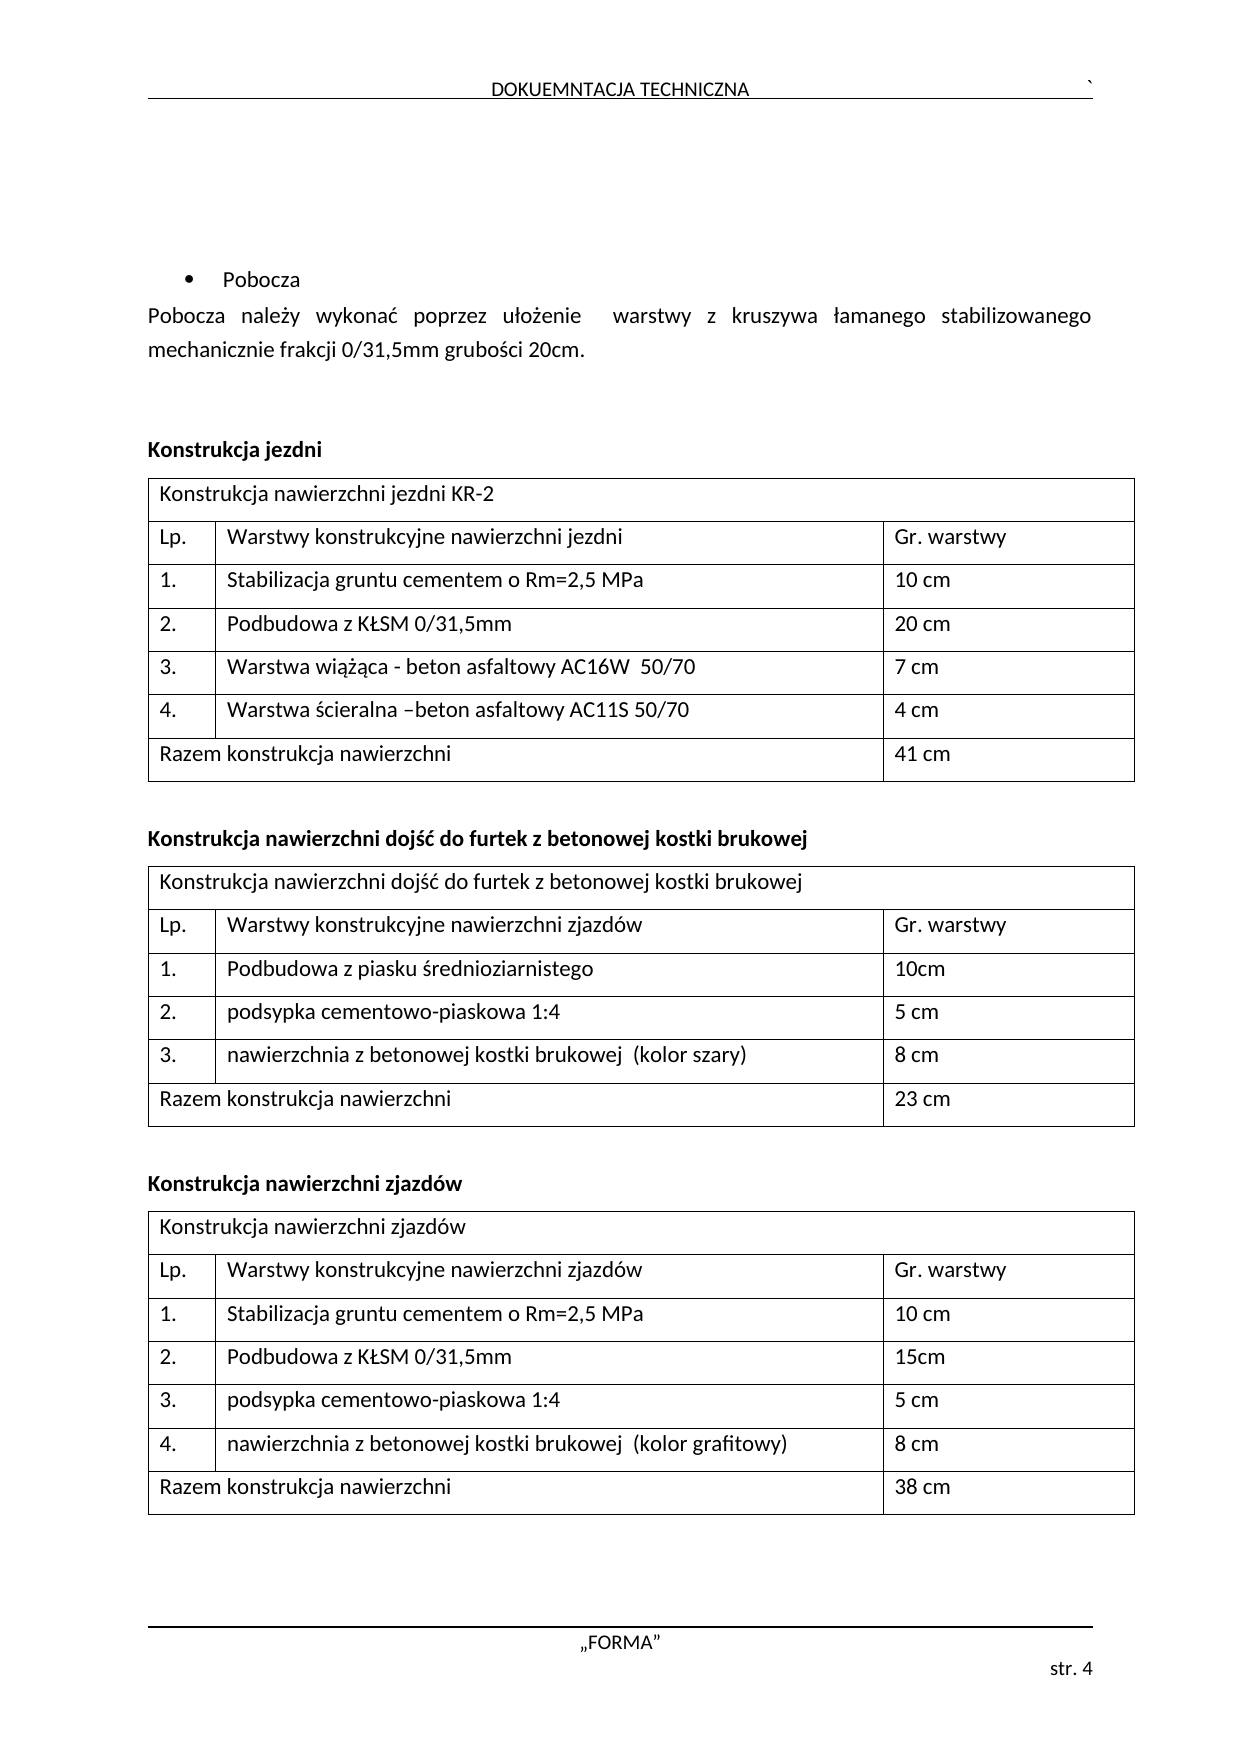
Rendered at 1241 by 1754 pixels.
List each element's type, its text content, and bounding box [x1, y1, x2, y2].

table_cell 2. [149, 609, 215, 651]
table_cell 4. [149, 1429, 215, 1471]
table_cell 10 cm [884, 565, 1134, 608]
table_cell 2. [149, 997, 215, 1039]
table_cell 4 cm [884, 695, 1134, 738]
table_header Konstrukcja nawierzchni dojść do furtek z betonowej kostki brukowej [149, 867, 1134, 909]
text Pobocza należy wykonać poprzez ułożenie warstwy z kruszywa łamanego stabilizowanego mechanicznie frakcji 0/31,5mm grubości 20cm. [148, 301, 1093, 363]
table_header Konstrukcja nawierzchni zjazdów [149, 1212, 1134, 1254]
table_cell 2. [149, 1342, 215, 1384]
table_cell 3. [149, 1385, 215, 1428]
table_cell 3. [149, 1040, 215, 1083]
table_cell 1. [149, 565, 215, 608]
table_cell Podbudowa z KŁSM 0/31,5mm [216, 609, 883, 651]
table_cell Warstwy konstrukcyjne nawierzchni jezdni [216, 522, 883, 564]
table_cell 5 cm [884, 1385, 1134, 1428]
table_cell Gr. warstwy [884, 1255, 1134, 1298]
table_cell Warstwa ścieralna –beton asfaltowy AC11S 50/70 [216, 695, 883, 738]
table_cell Razem konstrukcja nawierzchni [149, 739, 883, 781]
table_cell Lp. [149, 910, 215, 953]
table_cell 23 cm [884, 1084, 1134, 1126]
table_cell podsypka cementowo-piaskowa 1:4 [216, 997, 883, 1039]
table_cell 41 cm [884, 739, 1134, 781]
table_cell Gr. warstwy [884, 910, 1134, 953]
table_cell Podbudowa z piasku średnioziarnistego [216, 954, 883, 996]
text Konstrukcja nawierzchni dojść do furtek z betonowej kostki brukowej [148, 824, 1093, 852]
table_cell 15cm [884, 1342, 1134, 1384]
table_cell 5 cm [884, 997, 1134, 1039]
table_cell 8 cm [884, 1040, 1134, 1083]
list Pobocza [185, 265, 1093, 293]
table_cell Warstwy konstrukcyjne nawierzchni zjazdów [216, 910, 883, 953]
table_cell 8 cm [884, 1429, 1134, 1471]
text Konstrukcja nawierzchni zjazdów [148, 1169, 1093, 1197]
table_cell Warstwy konstrukcyjne nawierzchni zjazdów [216, 1255, 883, 1298]
text Konstrukcja jezdni [148, 436, 1093, 464]
table_cell nawierzchnia z betonowej kostki brukowej (kolor grafitowy) [216, 1429, 883, 1471]
table_cell Stabilizacja gruntu cementem o Rm=2,5 MPa [216, 565, 883, 608]
table_cell Razem konstrukcja nawierzchni [149, 1472, 883, 1514]
table_cell Podbudowa z KŁSM 0/31,5mm [216, 1342, 883, 1384]
table_cell Stabilizacja gruntu cementem o Rm=2,5 MPa [216, 1299, 883, 1341]
table_cell 4. [149, 695, 215, 738]
table_cell Gr. warstwy [884, 522, 1134, 564]
table_cell 3. [149, 652, 215, 694]
table_cell Lp. [149, 522, 215, 564]
table_cell 7 cm [884, 652, 1134, 694]
table_cell 1. [149, 1299, 215, 1341]
table_cell Razem konstrukcja nawierzchni [149, 1084, 883, 1126]
table_cell Warstwa wiążąca - beton asfaltowy AC16W 50/70 [216, 652, 883, 694]
table_cell 10 cm [884, 1299, 1134, 1341]
table_cell podsypka cementowo-piaskowa 1:4 [216, 1385, 883, 1428]
table_cell nawierzchnia z betonowej kostki brukowej (kolor szary) [216, 1040, 883, 1083]
table_cell 20 cm [884, 609, 1134, 651]
table_header Konstrukcja nawierzchni jezdni KR-2 [149, 479, 1134, 521]
table_cell 10cm [884, 954, 1134, 996]
table_cell Lp. [149, 1255, 215, 1298]
table_cell 38 cm [884, 1472, 1134, 1514]
table_cell 1. [149, 954, 215, 996]
